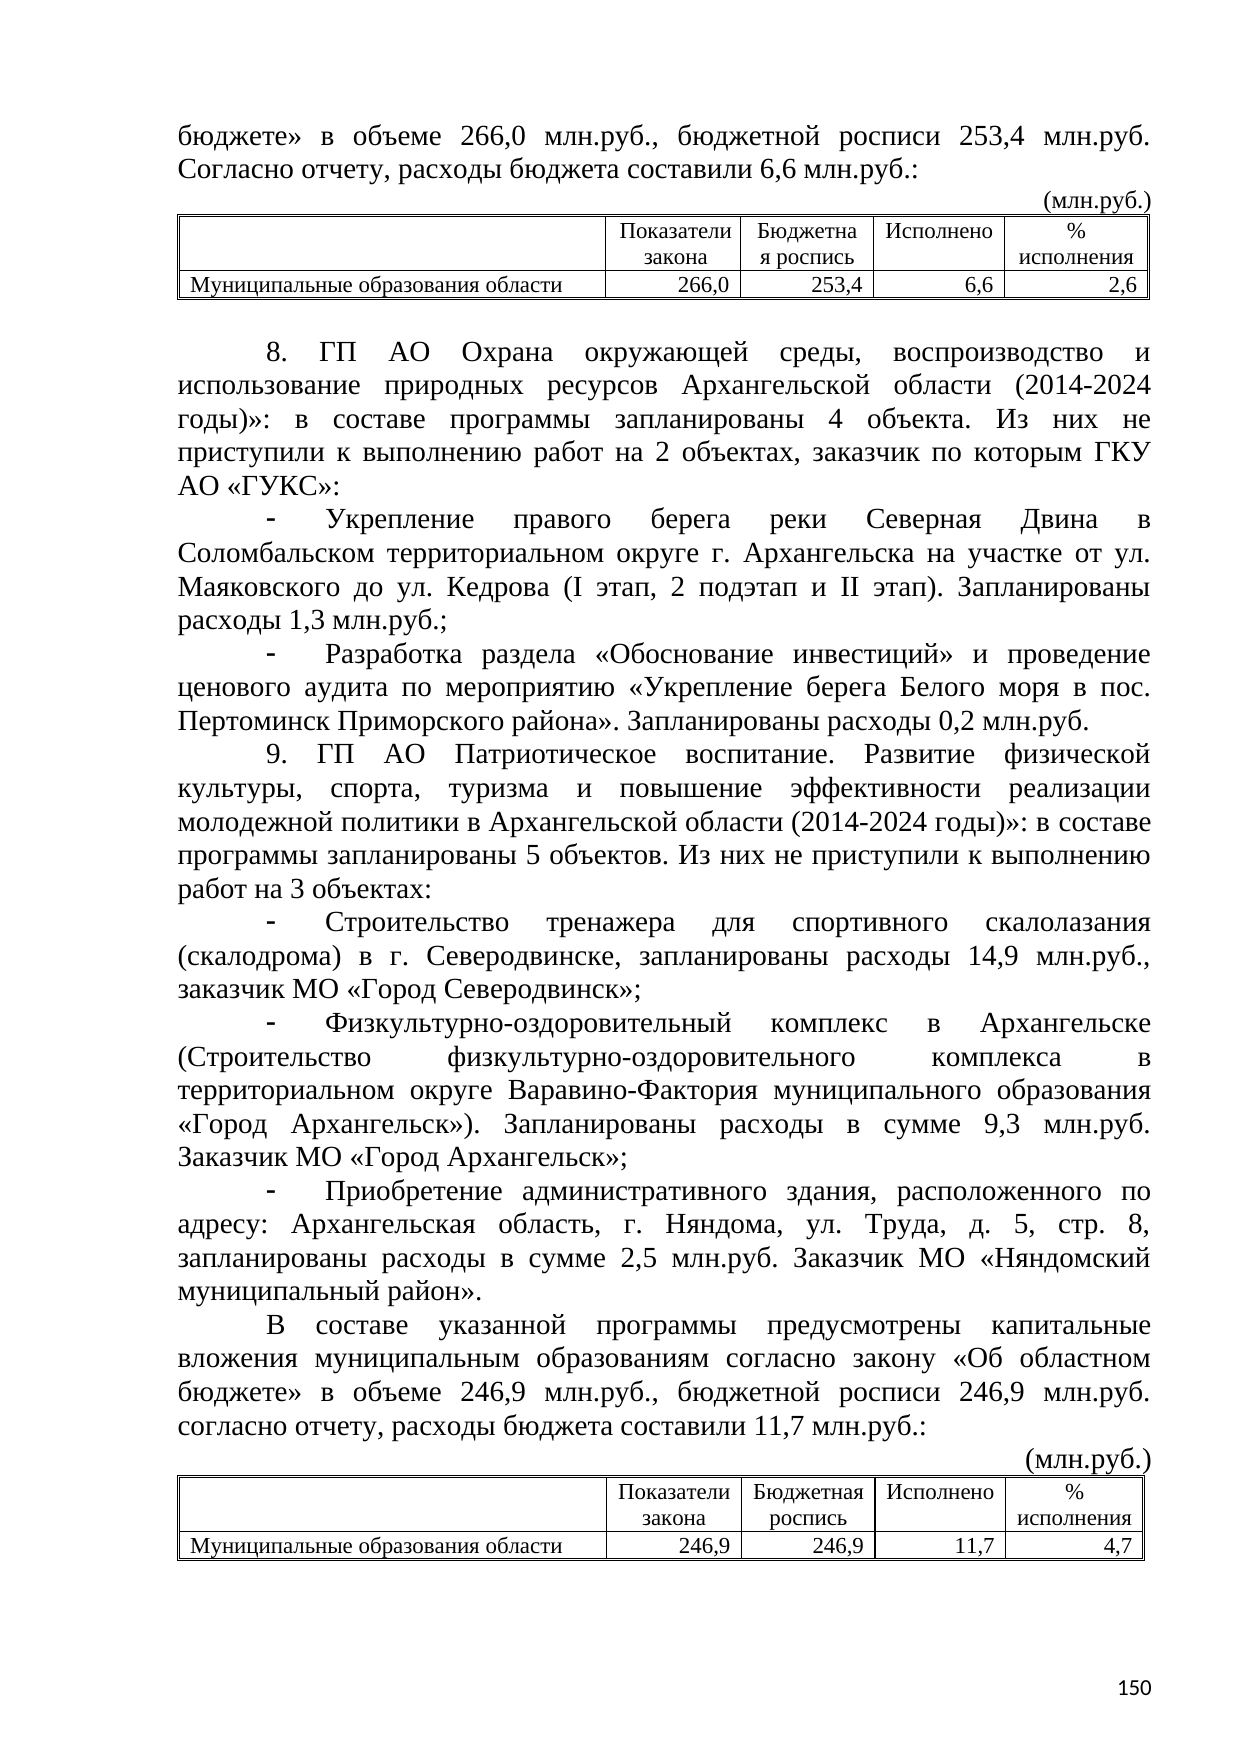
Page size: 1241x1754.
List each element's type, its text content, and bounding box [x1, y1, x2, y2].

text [177, 118, 1152, 185]
list Физкультурно-оздоровительный комплекс в Архангельске (Строительство физкультурно-оздоровительного комплекса в территориальном округе Варавино-Фактория муниципального образования «Город Архангельск»). Запланированы расходы в сумме 9,3 млн.руб. Заказчик МО «Город Архангельск»; [177, 1005, 1152, 1173]
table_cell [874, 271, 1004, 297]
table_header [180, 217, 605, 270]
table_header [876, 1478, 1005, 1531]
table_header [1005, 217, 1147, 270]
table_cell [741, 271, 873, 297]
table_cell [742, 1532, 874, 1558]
text В составе указанной программы предусмотрены капитальные вложения муниципальным образованиям согласно закону «Об областном бюджете» в объеме 246,9 млн.руб., бюджетной росписи 246,9 млн.руб. согласно отчету, расходы бюджета составили 11,7 млн.руб.: [177, 1307, 1152, 1441]
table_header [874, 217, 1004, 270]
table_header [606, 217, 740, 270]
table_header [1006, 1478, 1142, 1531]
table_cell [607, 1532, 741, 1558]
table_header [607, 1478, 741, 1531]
text 9. ГП АО Патриотическое воспитание. Развитие физической культуры, спорта, туризма и повышение эффективности реализации молодежной политики в Архангельской области (2014-2024 годы)»: в составе программы запланированы 5 объектов. Из них не приступили к выполнению работ на 3 объектах: [177, 737, 1152, 904]
list Укрепление правого берега реки Северная Двина в Соломбальском территориальном округе г. Архангельска на участке от ул. Маяковского до ул. Кедрова (I этап, 2 подэтап и II этап). Запланированы расходы 1,3 млн.руб.; [177, 502, 1152, 636]
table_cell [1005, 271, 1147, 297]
text (млн.руб.) [177, 185, 1152, 214]
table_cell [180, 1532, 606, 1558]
list Разработка раздела «Обоснование инвестиций» и проведение ценового аудита по мероприятию «Укрепление берега Белого моря в пос. Пертоминск Приморского района». Запланированы расходы 0,2 млн.руб. [177, 636, 1152, 737]
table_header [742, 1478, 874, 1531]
list Приобретение административного здания, расположенного по адресу: Архангельская область, г. Няндома, ул. Труда, д. 5, стр. 8, запланированы расходы в сумме 2,5 млн.руб. Заказчик МО «Няндомский муниципальный район». [177, 1173, 1152, 1307]
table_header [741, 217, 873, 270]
list Строительство тренажера для спортивного скалолазания (скалодрома) в г. Северодвинске, запланированы расходы 14,9 млн.руб., заказчик МО «Город Северодвинск»; [177, 904, 1152, 1005]
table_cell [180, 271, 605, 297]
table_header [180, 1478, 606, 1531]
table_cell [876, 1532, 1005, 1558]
text 8. ГП АО Охрана окружающей среды, воспроизводство и использование природных ресурсов Архангельской области (2014-2024 годы)»: в составе программы запланированы 4 объекта. Из них не приступили к выполнению работ на 2 объектах, заказчик по которым ГКУ АО «ГУКС»: [177, 334, 1152, 502]
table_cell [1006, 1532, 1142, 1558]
text (млн.руб.) [177, 1441, 1152, 1475]
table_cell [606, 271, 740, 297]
